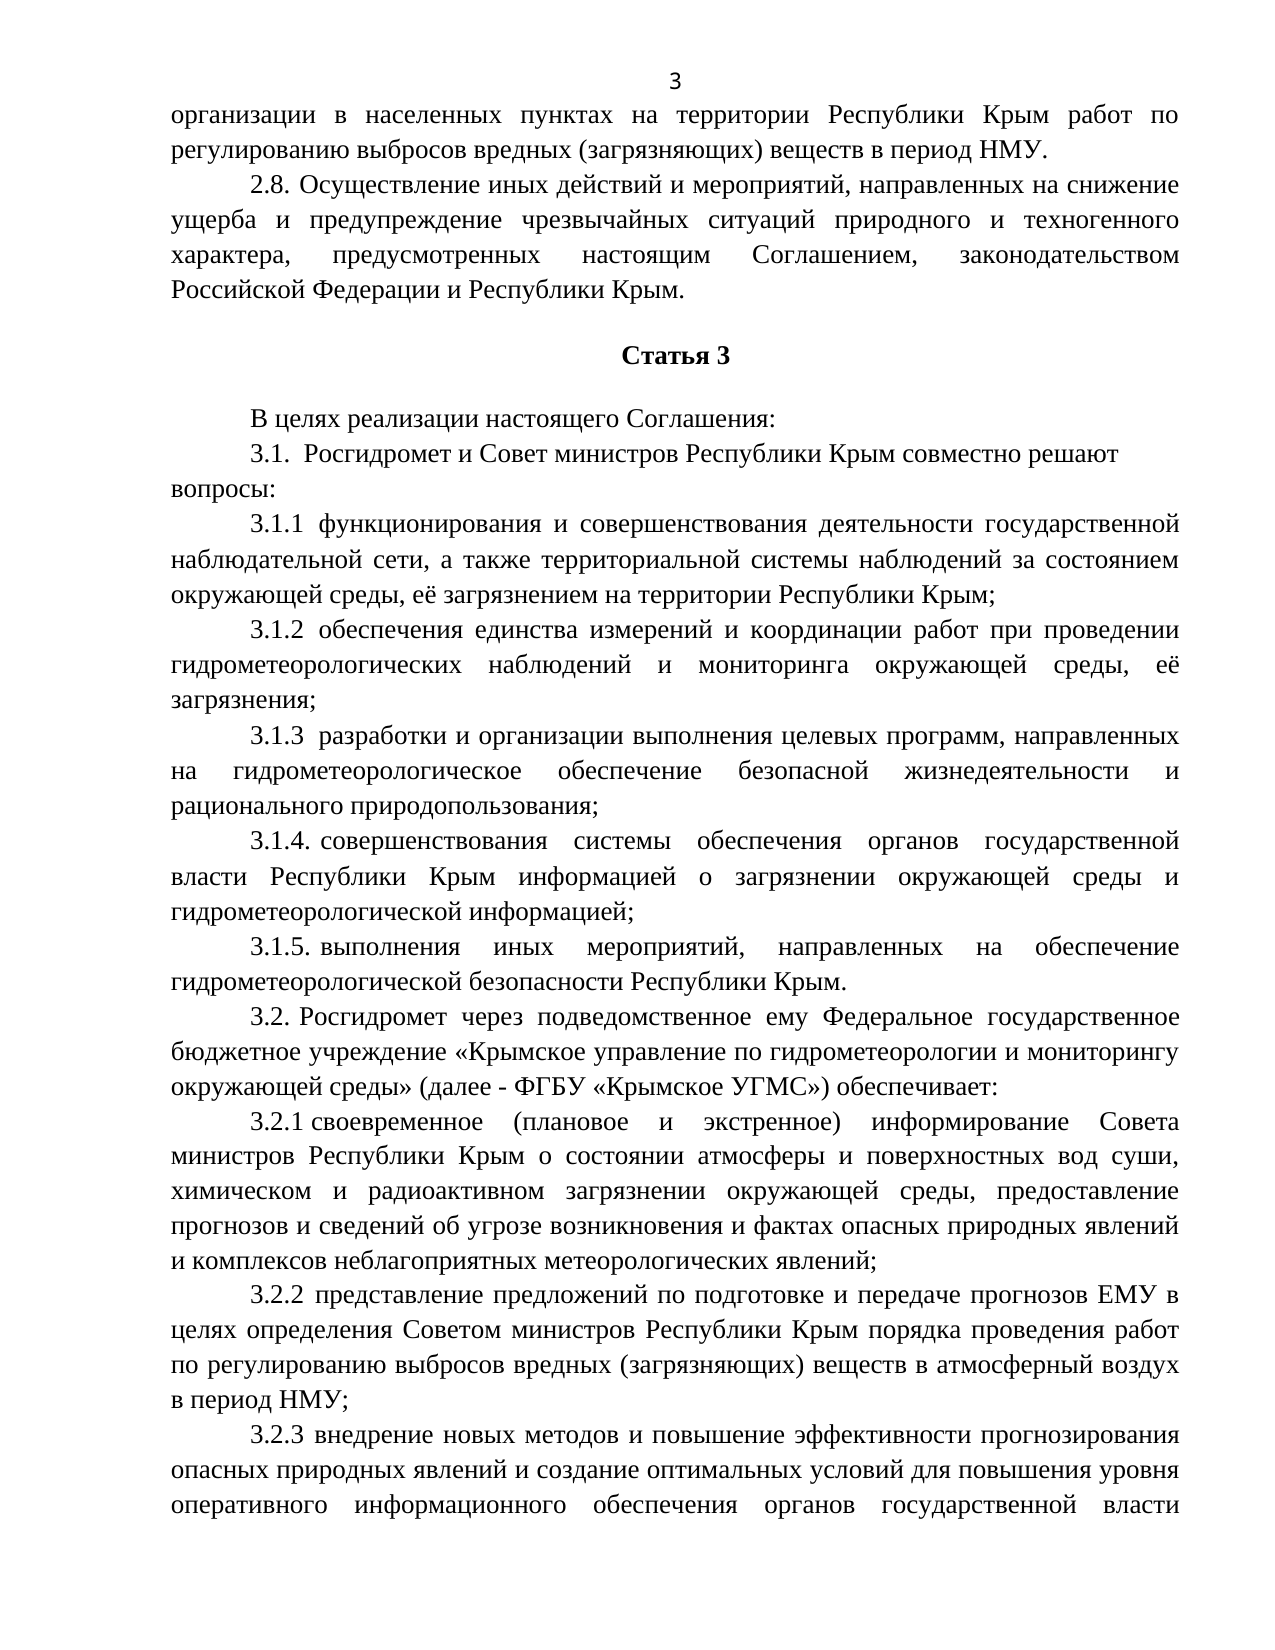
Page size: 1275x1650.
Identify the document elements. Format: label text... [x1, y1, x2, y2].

list функционирования и совершенствования деятельности государственной наблюдательной сети, а также территориальной системы наблюдений за состоянием окружающей среды, её загрязнением на территории Республики Крым; [171, 505, 1181, 610]
list Росгидромет и Совет министров Республики Крым совместно решают [171, 434, 1181, 469]
list выполнения иных мероприятий, направленных на обеспечение гидрометеорологической безопасности Республики Крым. [171, 927, 1181, 998]
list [171, 1416, 1181, 1521]
list совершенствования системы обеспечения органов государственной власти Республики Крым информацией о загрязнении окружающей среды и гидрометеорологической информацией; [171, 822, 1181, 927]
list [171, 95, 1181, 165]
list обеспечения единства измерений и координации работ при проведении гидрометеорологических наблюдений и мониторинга окружающей среды, её загрязнения; [171, 610, 1181, 716]
text В целях реализации настоящего Соглашения: [171, 399, 1181, 434]
list Росгидромет через подведомственное ему Федеральное государственное бюджетное учреждение «Крымское управление по гидрометеорологии и мониторингу окружающей среды» (далее - ФГБУ «Крымское УГМС») обеспечивает: [171, 998, 1181, 1102]
list представление предложений по подготовке и передаче прогнозов ЕМУ в целях определения Советом министров Республики Крым порядка проведения работ по регулированию выбросов вредных (загрязняющих) веществ в атмосферный воздух в период НМУ; [171, 1276, 1181, 1416]
list разработки и организации выполнения целевых программ, направленных на гидрометеорологическое обеспечение безопасной жизнедеятельности и рационального природопользования; [171, 716, 1181, 822]
list своевременное (плановое и экстренное) информирование Совета министров Республики Крым о состоянии атмосферы и поверхностных вод суши, химическом и радиоактивном загрязнении окружающей среды, предоставление прогнозов и сведений об угрозе возникновения и фактах опасных природных явлений и комплексов неблагоприятных метеорологических явлений; [171, 1102, 1181, 1276]
text вопросы: [171, 469, 1181, 505]
list Осуществление иных действий и мероприятий, направленных на снижение ущерба и предупреждение чрезвычайных ситуаций природного и техногенного характера, предусмотренных настоящим Соглашением, законодательством Российской Федерации и Республики Крым. [171, 165, 1181, 305]
text Статья 3 [171, 343, 1181, 370]
